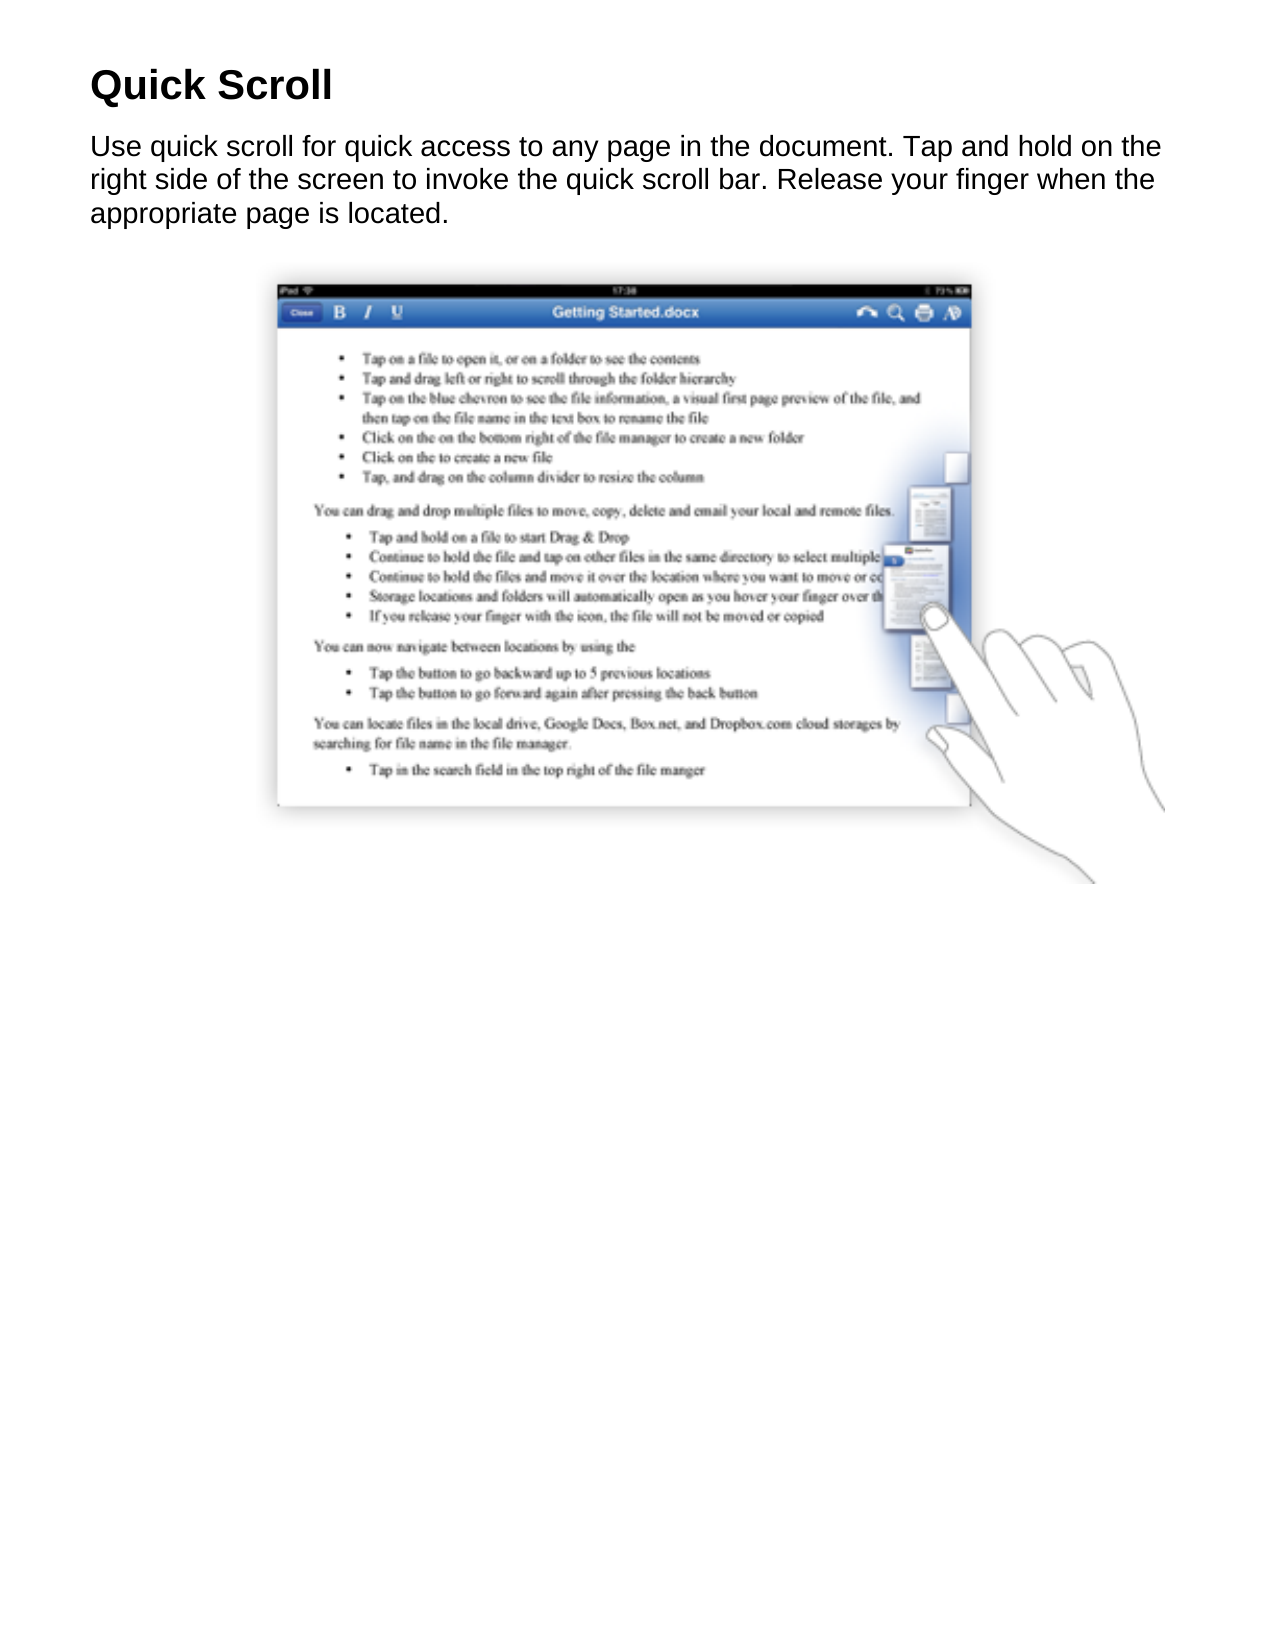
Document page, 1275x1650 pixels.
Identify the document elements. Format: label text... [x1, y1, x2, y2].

text Use quick scroll for quick access to any page in the document. Tap and hold on the right side of the screen to invoke the quick scroll bar. Release your finger when the appropriate page is located. [90, 129, 1185, 229]
picture [255, 262, 1165, 884]
text Quick Scroll [90, 60, 1185, 108]
